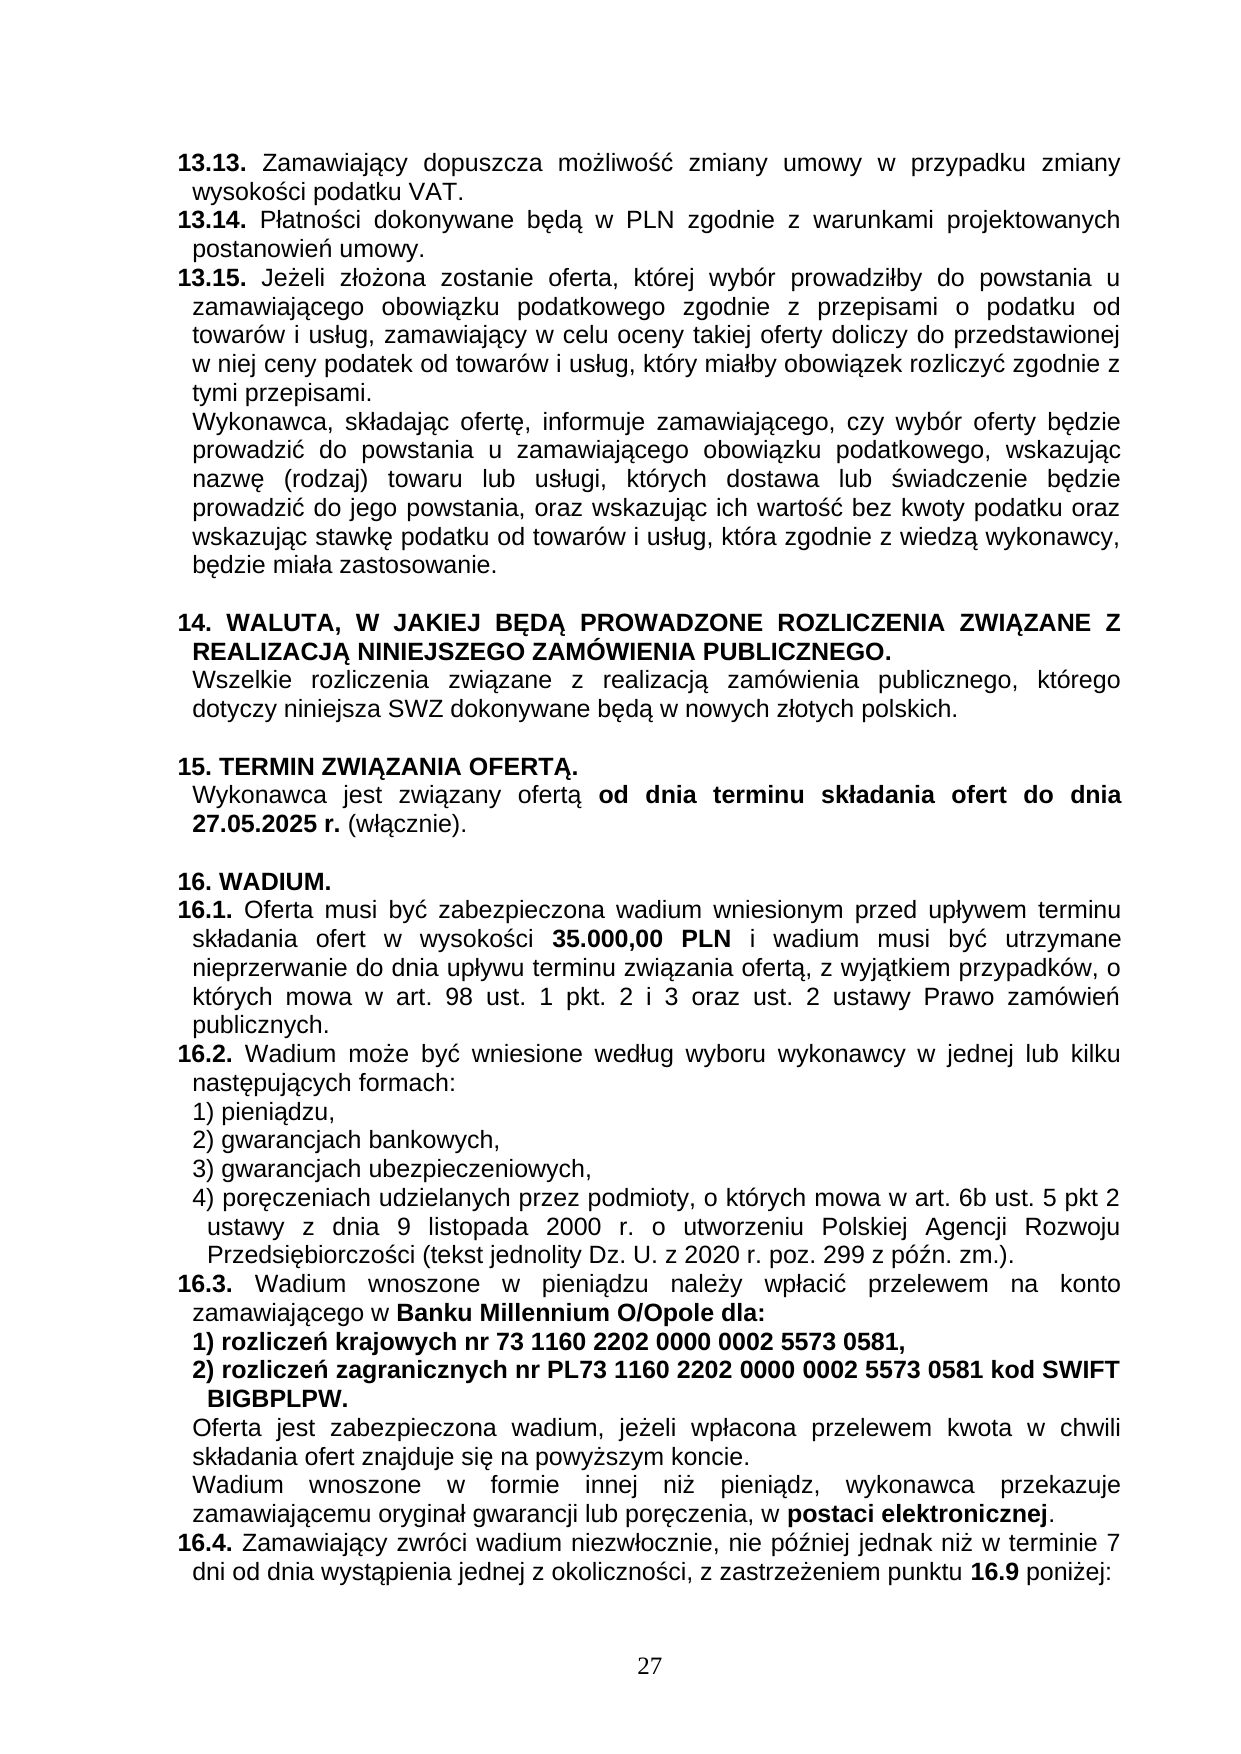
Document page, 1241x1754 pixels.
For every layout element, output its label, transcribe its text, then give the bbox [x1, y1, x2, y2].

text Wykonawca, składając ofertę, informuje zamawiającego, czy wybór oferty będzie prowadzić do powstania u zamawiającego obowiązku podatkowego, wskazując nazwę (rodzaj) towaru lub usługi, których dostawa lub świadczenie będzie prowadzić do jego powstania, oraz wskazując ich wartość bez kwoty podatku oraz wskazując stawkę podatku od towarów i usług, która zgodnie z wiedzą wykonawcy, będzie miała zastosowanie. [192, 406, 1122, 579]
text 2) gwarancjach bankowych, [192, 1125, 1122, 1154]
text 16.1. Oferta musi być zabezpieczona wadium wniesionym przed upływem terminu składania ofert w wysokości 35.000,00 PLN i wadium musi być utrzymane nieprzerwanie do dnia upływu terminu związania ofertą, z wyjątkiem przypadków, o których mowa w art. 98 ust. 1 pkt. 2 i 3 oraz ust. 2 ustawy Prawo zamówień publicznych. [177, 895, 1122, 1039]
text 13.13. Zamawiający dopuszcza możliwość zmiany umowy w przypadku zmiany wysokości podatku VAT. [177, 148, 1122, 205]
text 13.15. Jeżeli złożona zostanie oferta, której wybór prowadziłby do powstania u zamawiającego obowiązku podatkowego zgodnie z przepisami o podatku od towarów i usług, zamawiający w celu oceny takiej oferty doliczy do przedstawionej w niej ceny podatek od towarów i usług, który miałby obowiązek rozliczyć zgodnie z tymi przepisami. [177, 263, 1122, 406]
text 16. WADIUM. [177, 866, 1122, 895]
text 2) rozliczeń zagranicznych nr PL73 1160 2202 0000 0002 5573 0581 kod SWIFT BIGBPLPW. [192, 1355, 1122, 1413]
text 16.3. Wadium wnoszone w pieniądzu należy wpłacić przelewem na konto zamawiającego w Banku Millennium O/Opole dla: [177, 1269, 1122, 1326]
text 1) pieniądzu, [192, 1096, 1122, 1125]
text 1) rozliczeń krajowych nr 73 1160 2202 0000 0002 5573 0581, [192, 1326, 1122, 1355]
text 16.4. Zamawiający zwróci wadium niezwłocznie, nie później jednak niż w terminie 7 dni od dnia wystąpienia jednej z okoliczności, z zastrzeżeniem punktu 16.9 poniżej: [177, 1528, 1122, 1585]
text 4) poręczeniach udzielanych przez podmioty, o których mowa w art. 6b ust. 5 pkt 2 ustawy z dnia 9 listopada 2000 r. o utworzeniu Polskiej Agencji Rozwoju Przedsiębiorczości (tekst jednolity Dz. U. z 2020 r. poz. 299 z późn. zm.). [192, 1183, 1122, 1269]
text 3) gwarancjach ubezpieczeniowych, [192, 1154, 1122, 1183]
text Wszelkie rozliczenia związane z realizacją zamówienia publicznego, którego dotyczy niniejsza SWZ dokonywane będą w nowych złotych polskich. [192, 665, 1122, 723]
text 16.2. Wadium może być wniesione według wyboru wykonawcy w jednej lub kilku następujących formach: [177, 1039, 1122, 1096]
text Wadium wnoszone w formie innej niż pieniądz, wykonawca przekazuje zamawiającemu oryginał gwarancji lub poręczenia, w postaci elektronicznej. [192, 1470, 1122, 1528]
text Oferta jest zabezpieczona wadium, jeżeli wpłacona przelewem kwota w chwili składania ofert znajduje się na powyższym koncie. [192, 1413, 1122, 1470]
text 15. TERMIN ZWIĄZANIA OFERTĄ. [177, 751, 1122, 780]
text Wykonawca jest związany ofertą od dnia terminu składania ofert do dnia 27.05.2025 r. (włącznie). [192, 780, 1122, 838]
text 13.14. Płatności dokonywane będą w PLN zgodnie z warunkami projektowanych postanowień umowy. [177, 205, 1122, 263]
text 14. WALUTA, W JAKIEJ BĘDĄ PROWADZONE ROZLICZENIA ZWIĄZANE Z REALIZACJĄ NINIEJSZEGO ZAMÓWIENIA PUBLICZNEGO. [177, 608, 1122, 665]
